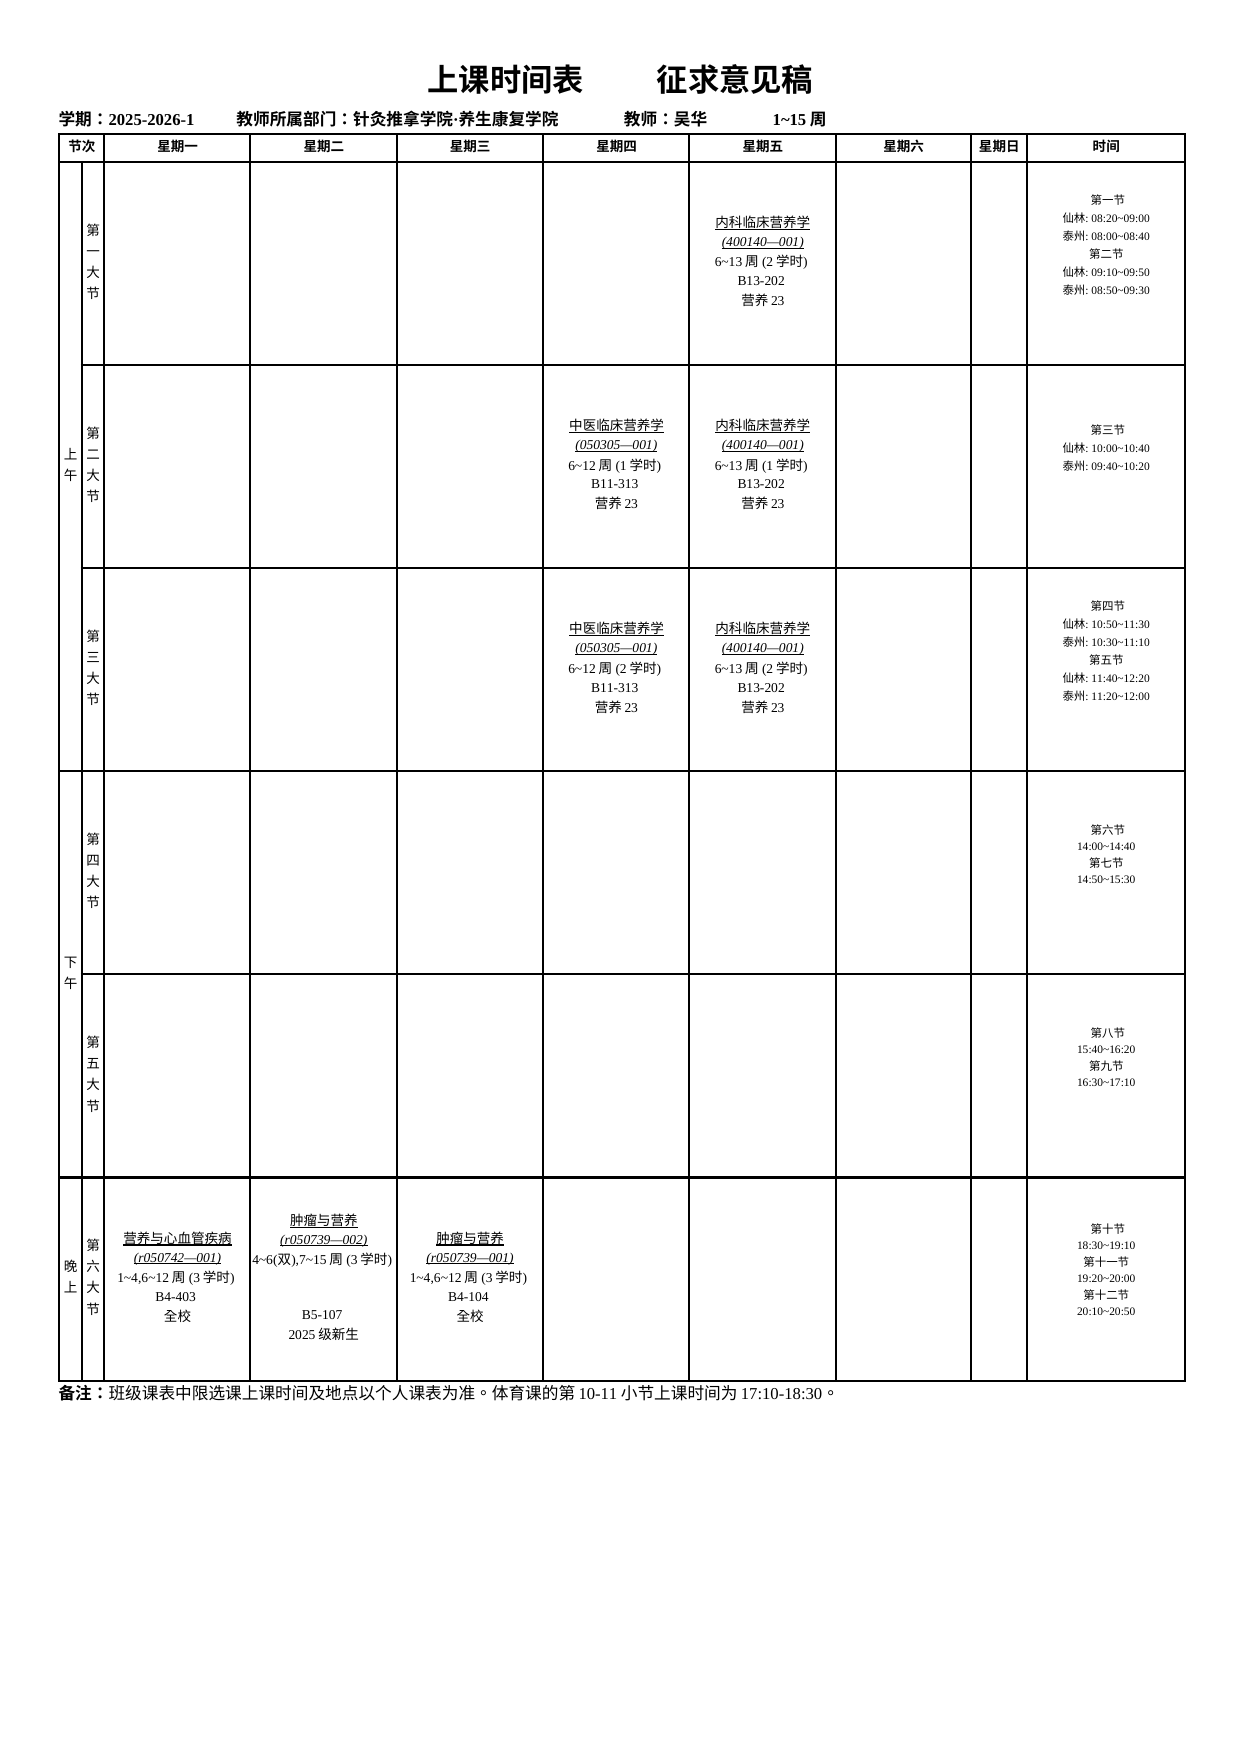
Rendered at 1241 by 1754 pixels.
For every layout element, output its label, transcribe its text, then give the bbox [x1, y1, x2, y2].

table_cell 第四大节 [83, 772, 103, 973]
table_cell 晚上 [60, 1179, 81, 1379]
table_cell 内科临床营养学 (400140—001) 6~13周 (2学时) B13-202 营养23 [690, 569, 835, 770]
table_cell [105, 163, 249, 364]
table_cell [544, 163, 688, 364]
table_header 星期一 [105, 135, 249, 161]
table_cell 第六节 14:00~14:40 第七节 14:50~15:30 [1028, 772, 1184, 973]
table_cell [972, 772, 1026, 973]
text 备注：班级课表中限选课上课时间及地点以个人课表为准。体育课的第10-11小节上课时间为17:10-18:30。 [58, 1382, 1182, 1404]
table_header 星期二 [251, 135, 396, 161]
table_cell [837, 1179, 970, 1379]
table_cell [837, 366, 970, 567]
table_cell 上午 [60, 163, 81, 770]
table_cell [398, 975, 542, 1176]
table_header 星期六 [837, 135, 970, 161]
table_cell 第一节 仙林: 08:20~09:00 泰州: 08:00~08:40 第二节 仙林: 09:10~09:50 泰州: 08:50~09:30 [1028, 163, 1184, 364]
table_cell 第四节 仙林: 10:50~11:30 泰州: 10:30~11:10 第五节 仙林: 11:40~12:20 泰州: 11:20~12:00 [1028, 569, 1184, 770]
table_cell 第一大节 [83, 163, 103, 364]
table_cell [972, 569, 1026, 770]
table_cell 肿瘤与营养 (r050739—001) 1~4,6~12周 (3学时) B4-104 全校 [398, 1179, 542, 1379]
table_cell [105, 772, 249, 973]
table_cell [972, 1179, 1026, 1379]
table_cell 营养与心血管疾病 (r050742—001) 1~4,6~12周 (3学时) B4-403 全校 [105, 1179, 249, 1379]
table_cell 内科临床营养学 (400140—001) 6~13周 (1学时) B13-202 营养23 [690, 366, 835, 567]
table_cell [690, 975, 835, 1176]
table_cell 第二大节 [83, 366, 103, 567]
table_cell [398, 163, 542, 364]
table_cell [251, 975, 396, 1176]
table_cell 内科临床营养学 (400140—001) 6~13周 (2学时) B13-202 营养23 [690, 163, 835, 364]
table_header 星期三 [398, 135, 542, 161]
text 学期：2025-2026-1 教师所属部门：针灸推拿学院·养生康复学院 教师：吴华 1~15周 [58, 107, 1182, 130]
table_cell [972, 366, 1026, 567]
table_cell [837, 163, 970, 364]
table_cell [105, 975, 249, 1176]
table_cell 中医临床营养学 (050305—001) 6~12周 (2学时) B11-313 营养23 [544, 569, 688, 770]
text 上课时间表 征求意见稿 [58, 58, 1182, 101]
table_cell [544, 975, 688, 1176]
table_cell 下午 [60, 772, 81, 1176]
table_header 节次 [60, 135, 103, 161]
table_cell [972, 163, 1026, 364]
table_cell 肿瘤与营养 (r050739—002) 4~6(双),7~15周 (3学时) B5-107 2025级新生 [251, 1179, 396, 1379]
table_cell [398, 569, 542, 770]
table_cell [398, 366, 542, 567]
table_cell 中医临床营养学 (050305—001) 6~12周 (1学时) B11-313 营养23 [544, 366, 688, 567]
table_cell [251, 772, 396, 973]
table_cell [398, 772, 542, 973]
table_cell [105, 366, 249, 567]
table_cell [251, 569, 396, 770]
table_cell [690, 772, 835, 973]
table_cell [251, 366, 396, 567]
table_cell [544, 772, 688, 973]
table_cell 第五大节 [83, 975, 103, 1176]
table_cell [837, 975, 970, 1176]
table_header 星期日 [972, 135, 1026, 161]
table_cell 第八节 15:40~16:20 第九节 16:30~17:10 [1028, 975, 1184, 1176]
table_cell 第十节 18:30~19:10 第十一节 19:20~20:00 第十二节 20:10~20:50 [1028, 1179, 1184, 1379]
table_cell [544, 1179, 688, 1379]
table_cell [837, 772, 970, 973]
table_cell [972, 975, 1026, 1176]
table_header 时间 [1028, 135, 1184, 161]
table_cell [690, 1179, 835, 1379]
table_cell [251, 163, 396, 364]
table_cell 第六大节 [83, 1179, 103, 1379]
table_cell [837, 569, 970, 770]
table_cell 第三大节 [83, 569, 103, 770]
table_header 星期五 [690, 135, 835, 161]
table_cell [105, 569, 249, 770]
table_cell 第三节 仙林: 10:00~10:40 泰州: 09:40~10:20 [1028, 366, 1184, 567]
table_header 星期四 [544, 135, 688, 161]
